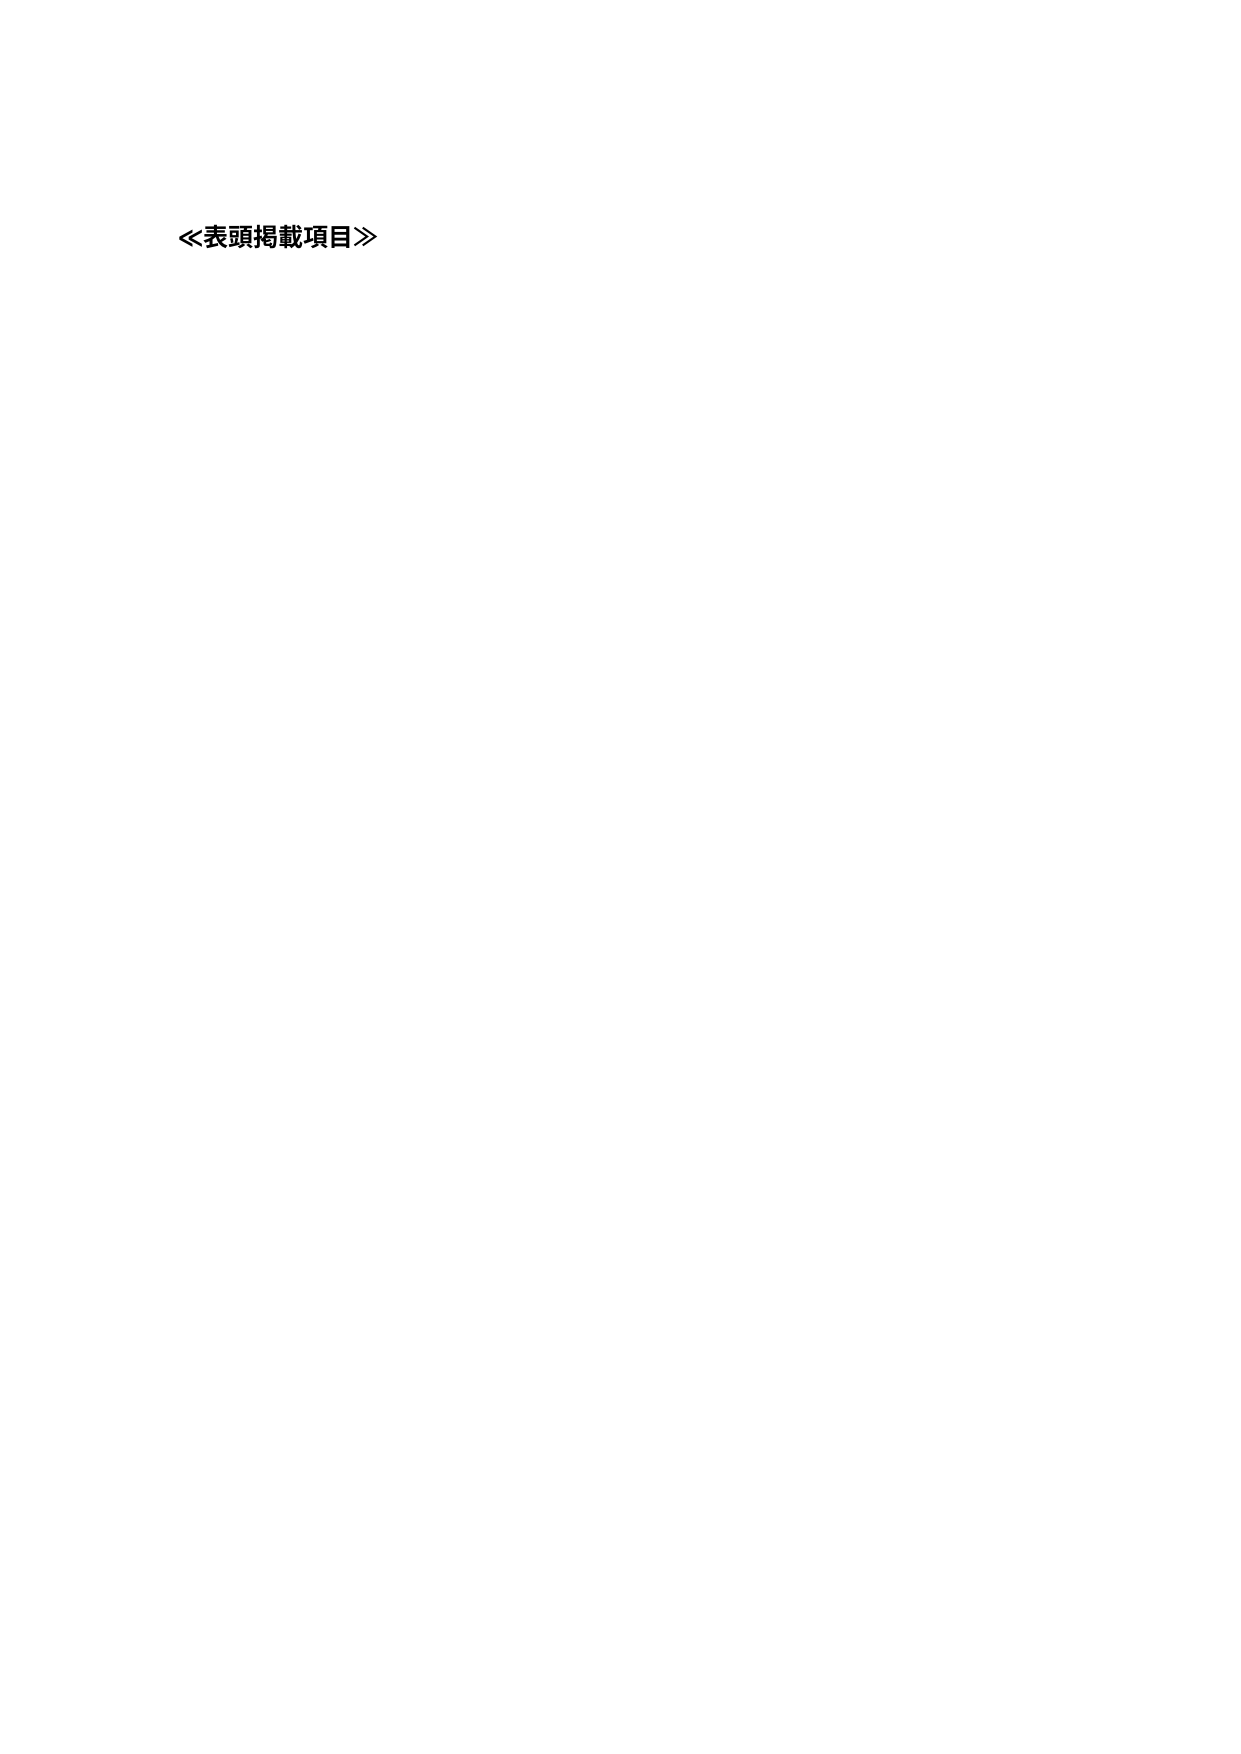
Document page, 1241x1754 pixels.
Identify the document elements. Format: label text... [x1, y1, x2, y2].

text ≪表頭掲載項目≫ [177, 217, 1063, 254]
